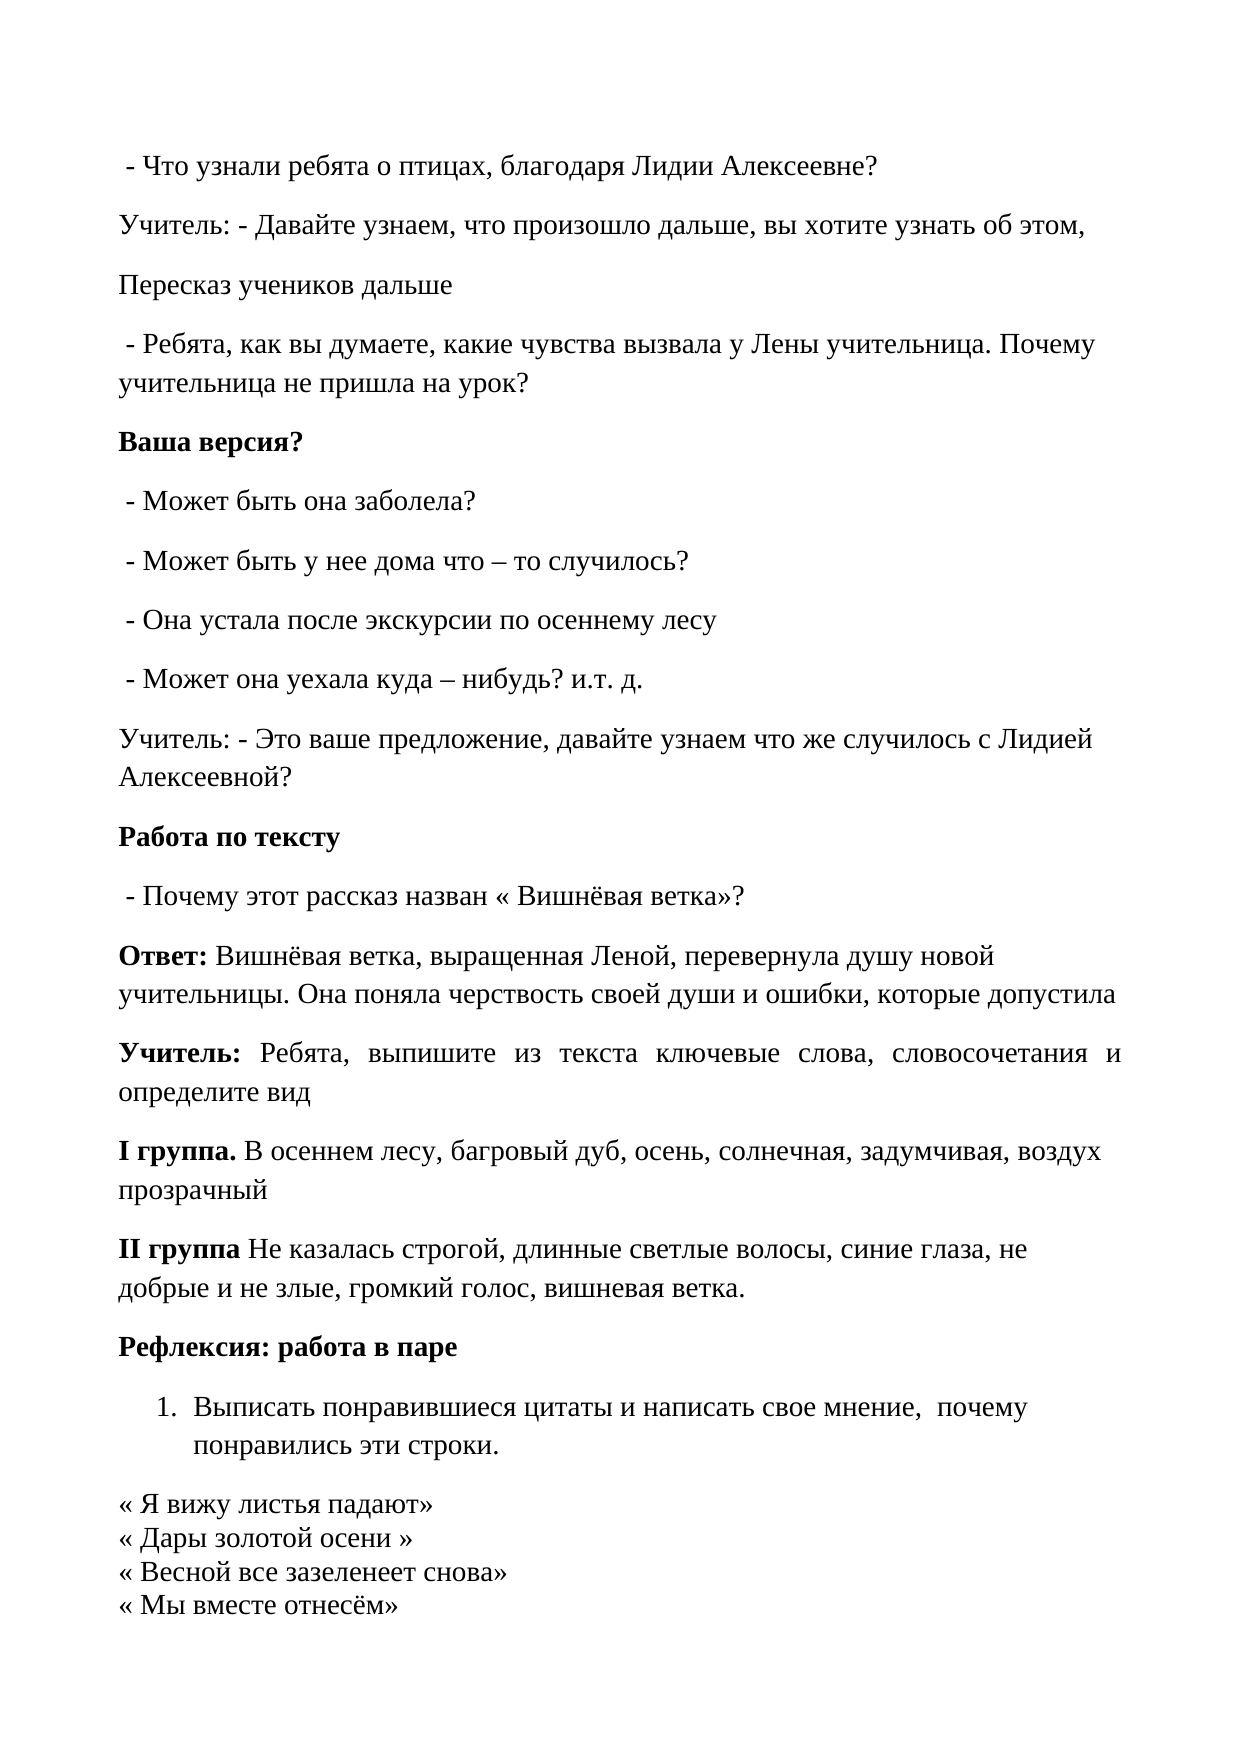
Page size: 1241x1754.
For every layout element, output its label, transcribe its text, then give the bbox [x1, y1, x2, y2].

text - Ребята, как вы думаете, какие чувства вызвала у Лены учительница. Почему учительница не пришла на урок? [118, 326, 1122, 398]
text II группа Не казалась строгой, длинные светлые волосы, синие глаза, не добрые и не злые, громкий голос, вишневая ветка. [118, 1231, 1122, 1303]
text Учитель: - Давайте узнаем, что произошло дальше, вы хотите узнать об этом, [118, 207, 1122, 241]
text « Весной все зазеленеет снова» [118, 1554, 1122, 1587]
text - Может быть она заболела? [118, 483, 1122, 517]
text « Я вижу листья падают» [118, 1487, 1122, 1520]
list Выписать понравившиеся цитаты и написать свое мнение, почему понравились эти строки. [156, 1389, 1122, 1461]
text I группа. В осеннем лесу, багровый дуб, осень, солнечная, задумчивая, воздух прозрачный [118, 1133, 1122, 1206]
text « Мы вместе отнесём» [118, 1587, 1122, 1621]
text - Она устала после экскурсии по осеннему лесу [118, 602, 1122, 636]
text « Дары золотой осени » [118, 1520, 1122, 1554]
text - Может она уехала куда – нибудь? и.т. д. [118, 662, 1122, 695]
text - Что узнали ребята о птицах, благодаря Лидии Алексеевне? [118, 148, 1122, 182]
text Ответ: Вишнёвая ветка, выращенная Леной, перевернула душу новой учительницы. Она поняла черствость своей души и ошибки, которые допустила [118, 938, 1122, 1010]
text Рефлексия: работа в паре [118, 1329, 1122, 1363]
text Учитель: Ребята, выпишите из текста ключевые слова, словосочетания и определите вид [118, 1036, 1122, 1108]
text - Почему этот рассказ назван « Вишнёвая ветка»? [118, 878, 1122, 912]
text Работа по тексту [118, 819, 1122, 852]
text Учитель: - Это ваше предложение, давайте узнаем что же случилось с Лидией Алексеевной? [118, 721, 1122, 793]
text Пересказ учеников дальше [118, 267, 1122, 300]
text - Может быть у нее дома что – то случилось? [118, 543, 1122, 576]
text Ваша версия? [118, 424, 1122, 458]
